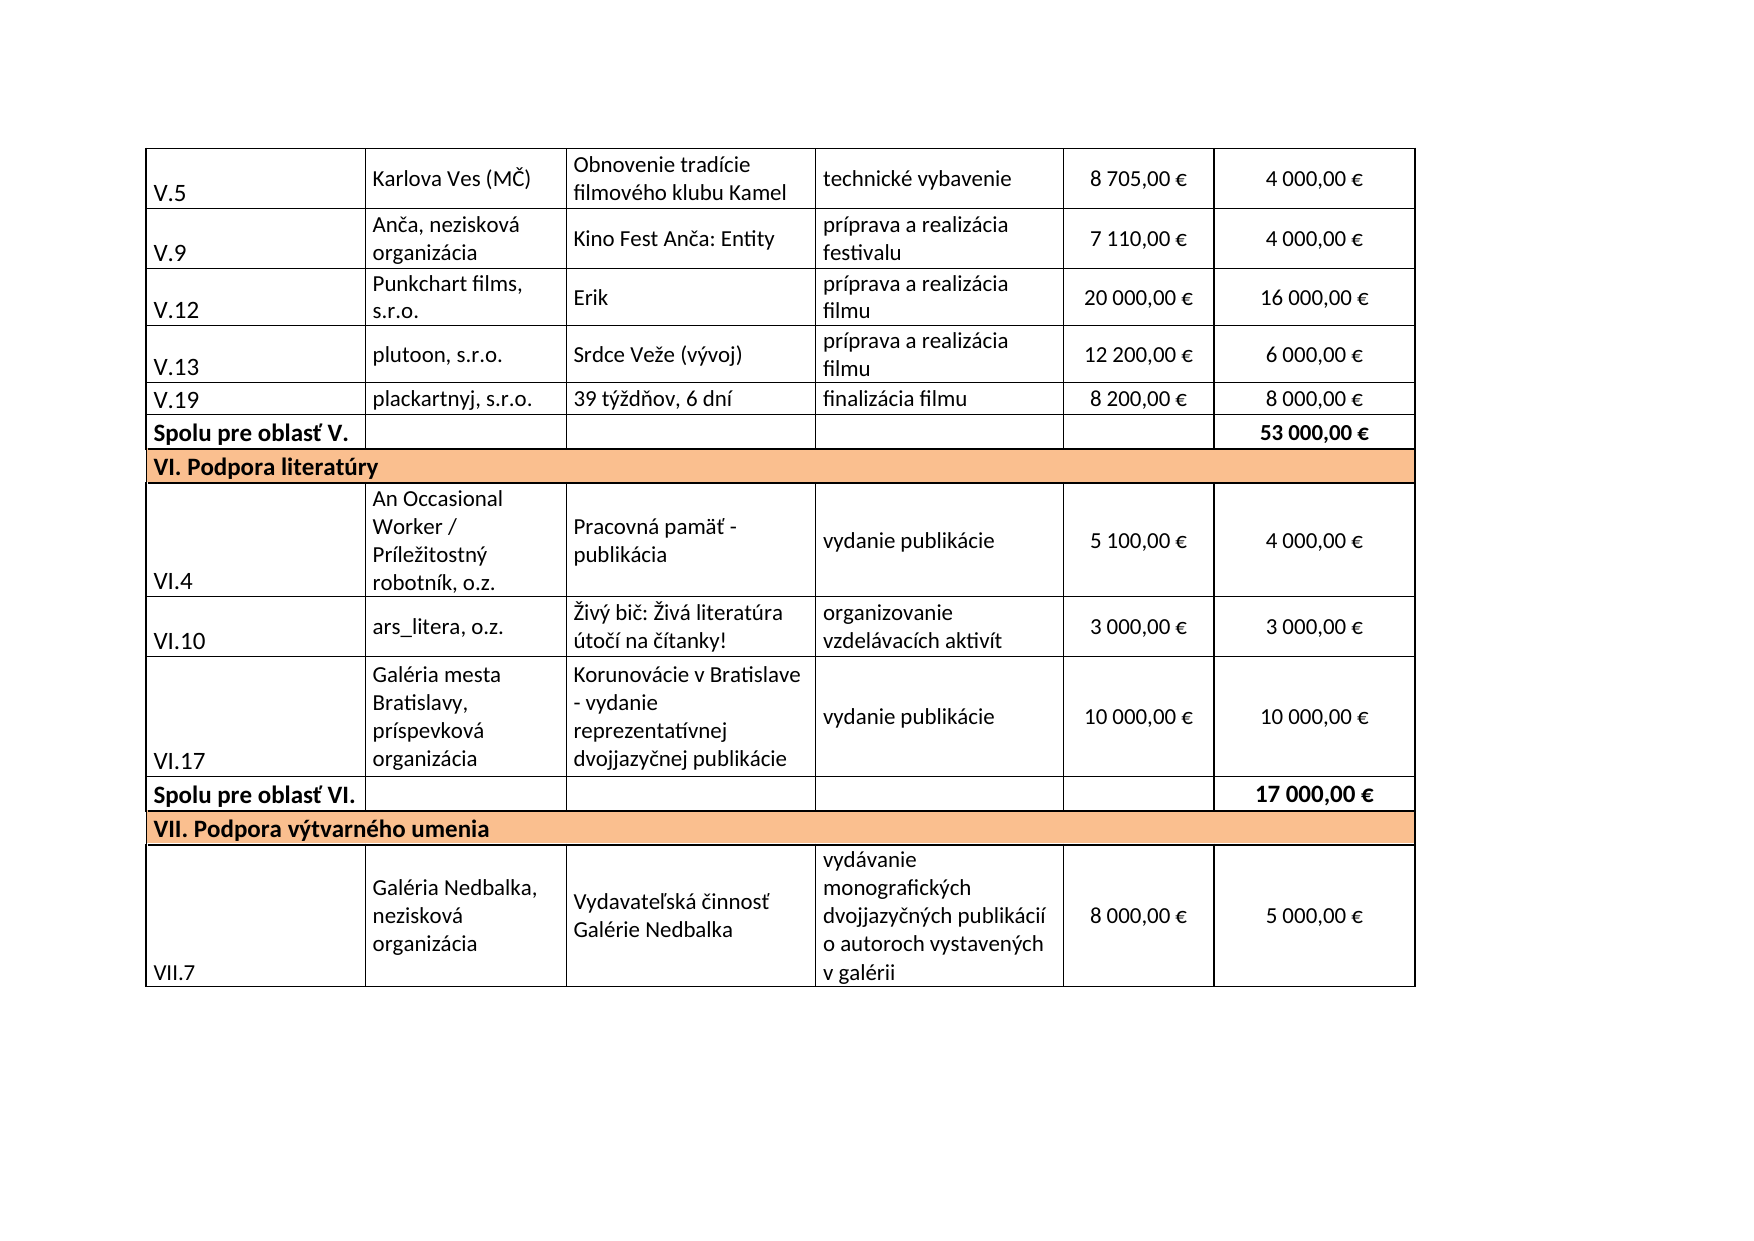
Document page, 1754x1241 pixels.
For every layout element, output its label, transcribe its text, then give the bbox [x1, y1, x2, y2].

table_cell 8 705,00 € [1064, 149, 1213, 208]
table_cell 4 000,00 € [1215, 209, 1414, 268]
table_cell technické vybavenie [816, 149, 1063, 208]
table_cell VII. Podpora výtvarného umenia [147, 811, 1414, 843]
table_cell finalizácia filmu [816, 383, 1063, 414]
table_cell plutoon, s.r.o. [366, 326, 566, 382]
table_cell Punkchart films, s.r.o. [366, 269, 566, 325]
table_cell plackartnyj, s.r.o. [366, 383, 566, 414]
table_cell 12 200,00 € [1064, 326, 1213, 382]
table_cell Srdce Veže (vývoj) [567, 326, 815, 382]
table_cell [366, 415, 566, 448]
table_cell Galéria Nedbalka, nezisková organizácia [366, 846, 566, 986]
table_cell Anča, nezisková organizácia [366, 209, 566, 268]
table_cell Obnovenie tradície filmového klubu Kamel [567, 149, 815, 208]
table_cell 8 000,00 € [1215, 383, 1414, 414]
table_cell vydanie publikácie [816, 484, 1063, 596]
table_cell Korunovácie v Bratislave - vydanie reprezentatívnej dvojjazyčnej publikácie [567, 657, 815, 776]
table_cell vydanie publikácie [816, 657, 1063, 776]
table_cell príprava a realizácia filmu [816, 326, 1063, 382]
table_cell Živý bič: Živá literatúra útočí na čítanky! [567, 597, 815, 656]
table_cell V.5 [147, 149, 365, 208]
table_cell VI.4 [147, 483, 365, 596]
table_cell [567, 777, 815, 810]
table_cell 6 000,00 € [1215, 326, 1414, 382]
table_cell VI. Podpora literatúry [147, 449, 1414, 482]
table_cell [816, 777, 1063, 810]
table_cell VI.10 [147, 597, 365, 656]
table_cell [567, 415, 815, 448]
table_cell 16 000,00 € [1215, 269, 1414, 325]
table_cell Erik [567, 269, 815, 325]
table_cell V.9 [147, 209, 365, 268]
table_cell 3 000,00 € [1215, 597, 1414, 656]
table_cell ars_litera, o.z. [366, 597, 566, 656]
table_cell 10 000,00 € [1215, 657, 1414, 776]
table_cell 8 000,00 € [1064, 846, 1213, 986]
table_cell Pracovná pamäť - publikácia [567, 484, 815, 596]
table_cell [1064, 415, 1213, 448]
table_cell príprava a realizácia filmu [816, 269, 1063, 325]
table_cell 17 000,00 € [1215, 777, 1414, 810]
table_cell Karlova Ves (MČ) [366, 149, 566, 208]
table_cell 5 000,00 € [1215, 846, 1414, 986]
table_cell 53 000,00 € [1215, 415, 1414, 448]
table_cell [816, 415, 1063, 448]
table_cell 3 000,00 € [1064, 597, 1213, 656]
table_cell [366, 777, 566, 810]
table_cell Galéria mesta Bratislavy, príspevková organizácia [366, 657, 566, 776]
table_cell vydávanie monografických dvojjazyčných publikácií o autoroch vystavených v galérii [816, 846, 1063, 986]
table_cell VII.7 [147, 845, 365, 986]
table_cell 5 100,00 € [1064, 484, 1213, 596]
table_cell V.19 [147, 383, 365, 414]
table_cell 20 000,00 € [1064, 269, 1213, 325]
table_cell 4 000,00 € [1215, 149, 1414, 208]
table_cell príprava a realizácia festivalu [816, 209, 1063, 268]
table_cell An Occasional Worker / Príležitostný robotník, o.z. [366, 484, 566, 596]
table_cell Spolu pre oblasť V. [147, 415, 365, 448]
table_cell Spolu pre oblasť VI. [147, 777, 365, 810]
table_cell 8 200,00 € [1064, 383, 1213, 414]
table_cell 39 týždňov, 6 dní [567, 383, 815, 414]
table_cell [1064, 777, 1213, 810]
table_cell 4 000,00 € [1215, 484, 1414, 596]
table_cell Vydavateľská činnosť Galérie Nedbalka [567, 846, 815, 986]
table_cell Kino Fest Anča: Entity [567, 209, 815, 268]
table_cell V.12 [147, 269, 365, 325]
table_cell VI.17 [147, 657, 365, 776]
table_cell V.13 [147, 326, 365, 382]
table_cell organizovanie vzdelávacích aktivít [816, 597, 1063, 656]
table_cell 7 110,00 € [1064, 209, 1213, 268]
table_cell 10 000,00 € [1064, 657, 1213, 776]
